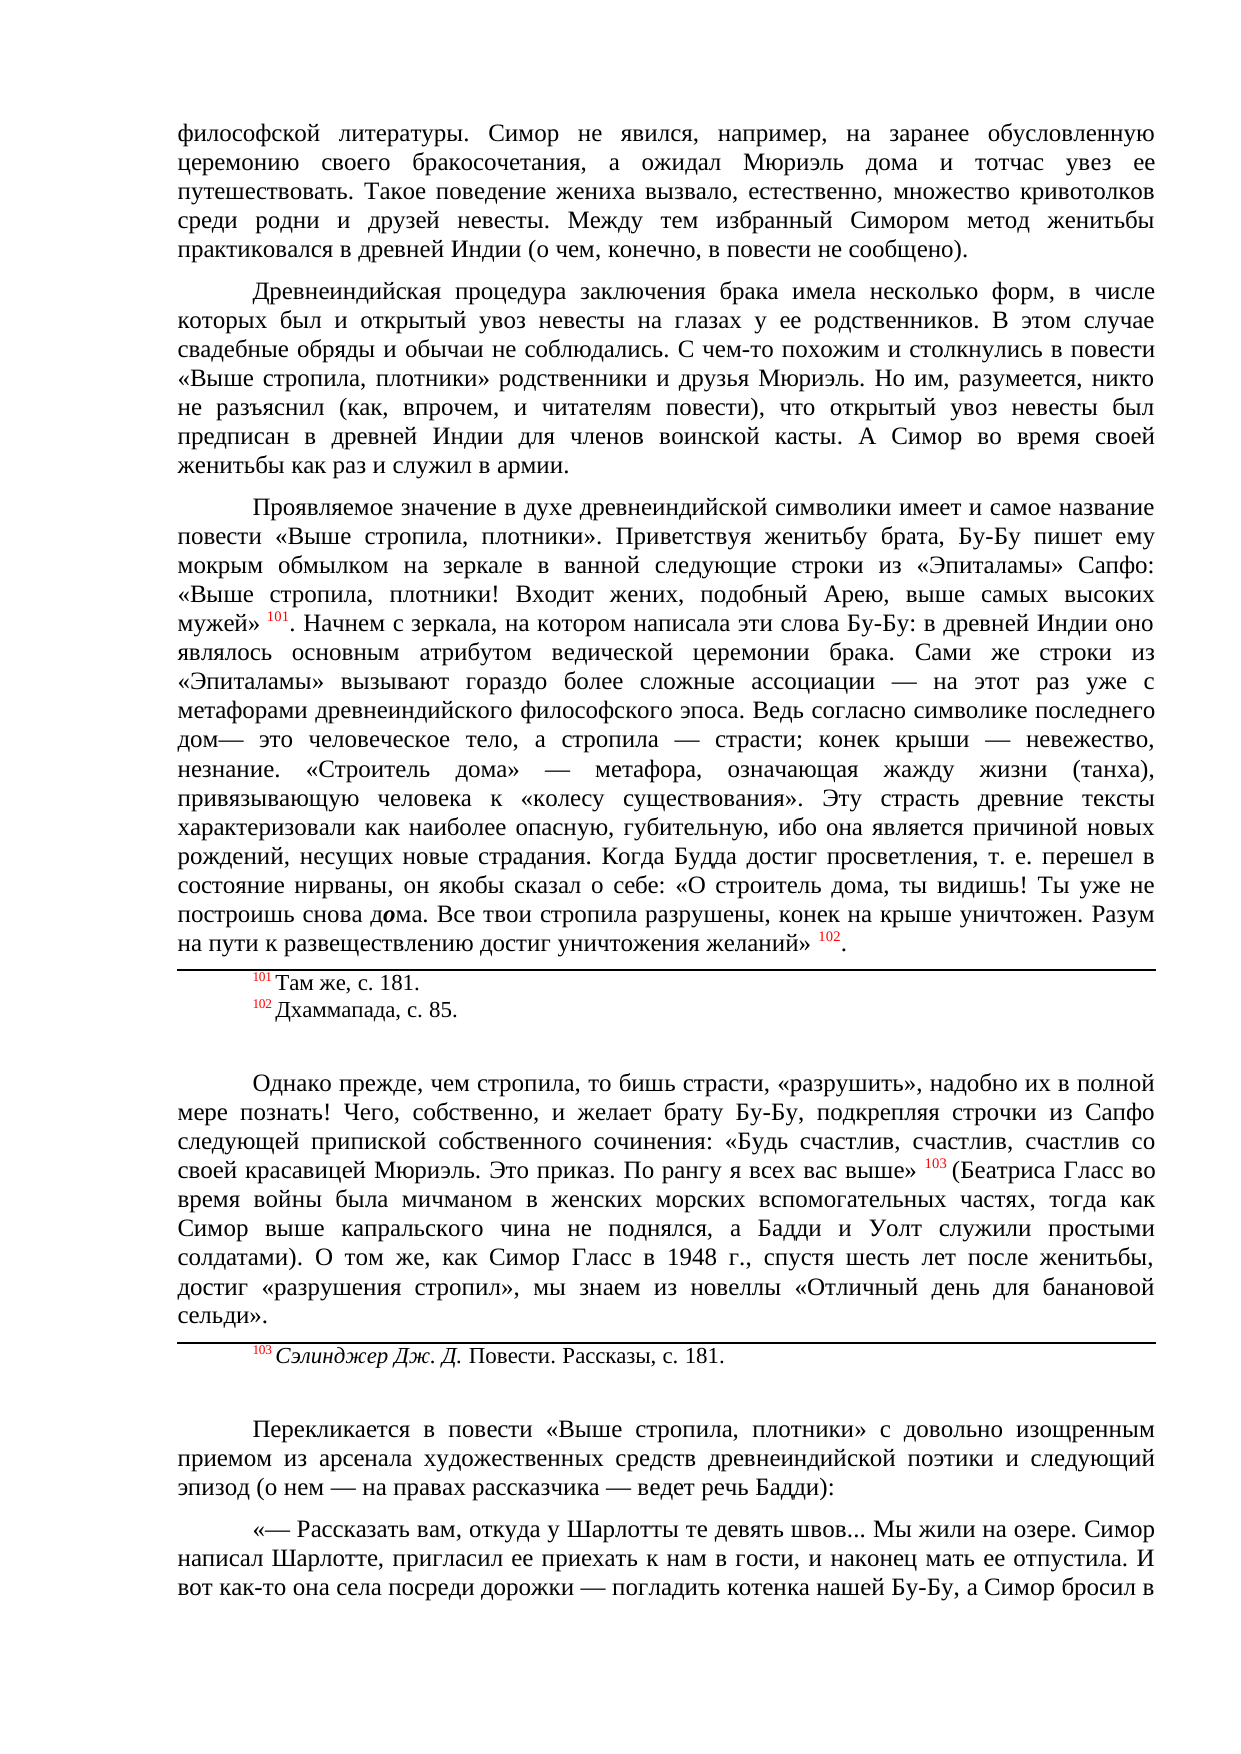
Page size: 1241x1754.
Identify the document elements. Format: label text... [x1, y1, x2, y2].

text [177, 118, 1156, 263]
text Однако прежде, чем стропила, то бишь страсти, «разрушить», надобно их в полной мере познать! Чего, собственно, и желает брату Бу-Бу, подкрепляя строчки из Сапфо следующей припиской собственного сочинения: «Будь счастлив, счастлив, счастлив со своей красавицей Мюриэль. Это приказ. По рангу я всех вас выше» 103 (Беатриса Гласс во время войны была мичманом в женских морских вспомогательных частях, тогда как Симор выше капральского чина не поднялся, а Бадди и Уолт служили простыми солдатами). О том же, как Симор Гласс в ., спустя шесть лет после женитьбы, достиг «разрушения стропил», мы знаем из новеллы «Отличный день для банановой сельди». [177, 1068, 1156, 1329]
text Перекликается в повести «Выше стропила, плотники» с довольно изощренным приемом из арсенала художественных средств древнеиндийской поэтики и следующий эпизод (о нем — на правах рассказчика — ведет речь Бадди): [177, 1414, 1156, 1501]
text 103 Сэлинджер Дж. Д. Повести. Рассказы, с. 181. [177, 1344, 1156, 1368]
text 101 Там же, с. 181. [177, 971, 1156, 995]
text Проявляемое значение в духе древнеиндийской символики имеет и самое название повести «Выше стропила, плотники». Приветствуя женитьбу брата, Бу-Бу пишет ему мокрым обмылком на зеркале в ванной следующие строки из «Эпиталамы» Сапфо: «Выше стропила, плотники! Входит жених, подобный Арею, выше самых высоких мужей» 101. Начнем с зеркала, на котором написала эти слова Бу-Бу: в древней Индии оно являлось основным атрибутом ведической церемонии брака. Сами же строки из «Эпиталамы» вызывают гораздо более сложные ассоциации — на этот раз уже с метафорами древнеиндийского философского эпоса. Ведь согласно символике последнего дом— это человеческое тело, а стропила — страсти; конек крыши — невежество, незнание. «Строитель дома» — метафора, означающая жажду жизни (танха), привязывающую человека к «колесу существования». Эту страсть древние тексты характеризовали как наиболее опасную, губительную, ибо она является причиной новых рождений, несущих новые страдания. Когда Будда достиг просветления, т. е. перешел в состояние нирваны, он якобы сказал о себе: «О строитель дома, ты видишь! Ты уже не построишь снова дома. Все твои стропила разрушены, конек на крыше уничтожен. Разум на пути к развеществлению достиг уничтожения желаний» 102. [177, 492, 1156, 957]
text 102 Дхаммапада, с. 85. [177, 996, 1156, 1022]
text Древнеиндийская процедура заключения брака имела несколько форм, в числе которых был и открытый увоз невесты на глазах у ее родственников. В этом случае свадебные обряды и обычаи не соблюдались. С чем-то похожим и столкнулись в повести «Выше стропила, плотники» родственники и друзья Мюриэль. Но им, разумеется, никто не разъяснил (как, впрочем, и читателям повести), что открытый увоз невесты был предписан в древней Индии для членов воинской касты. А Симор во время своей женитьбы как раз и служил в армии. [177, 276, 1156, 479]
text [177, 1513, 1156, 1601]
